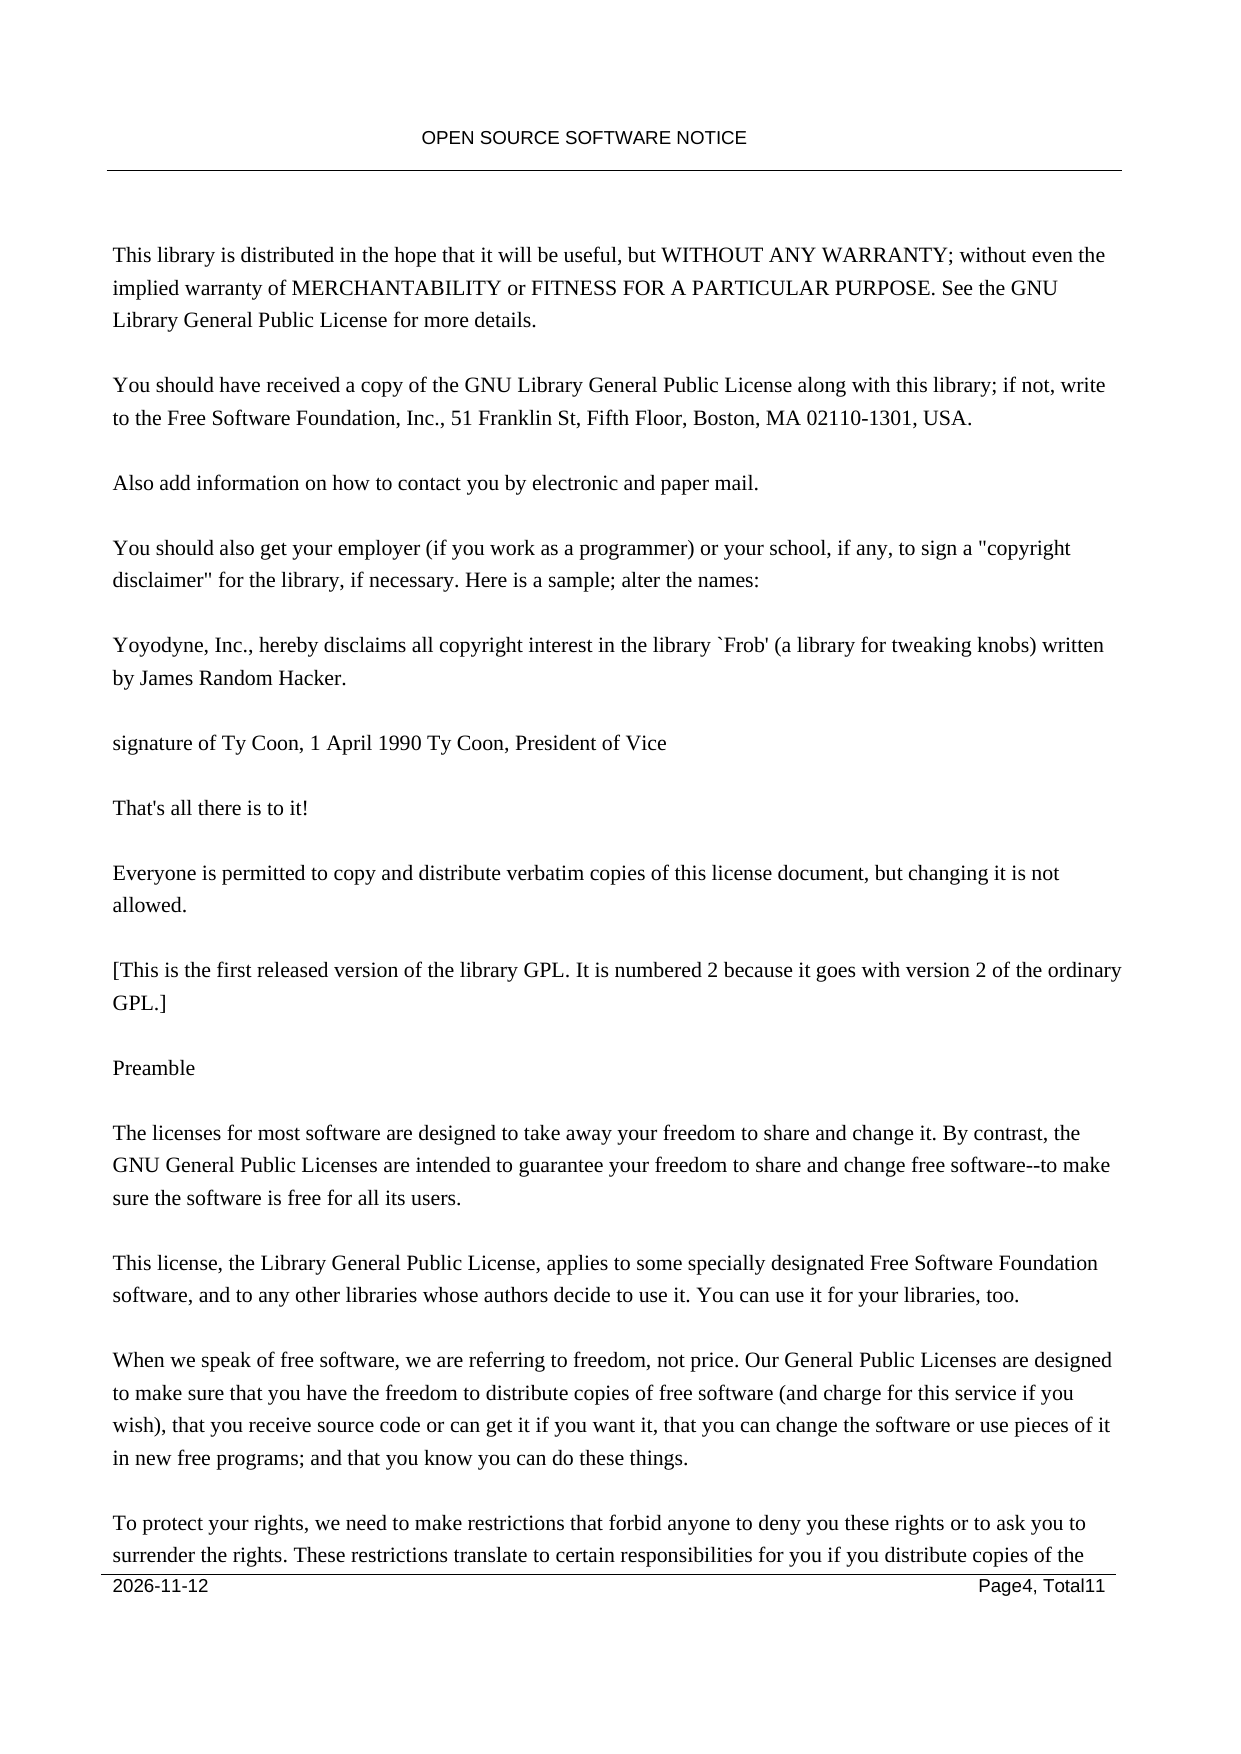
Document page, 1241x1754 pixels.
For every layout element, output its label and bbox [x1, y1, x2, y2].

text [112, 206, 1128, 1571]
